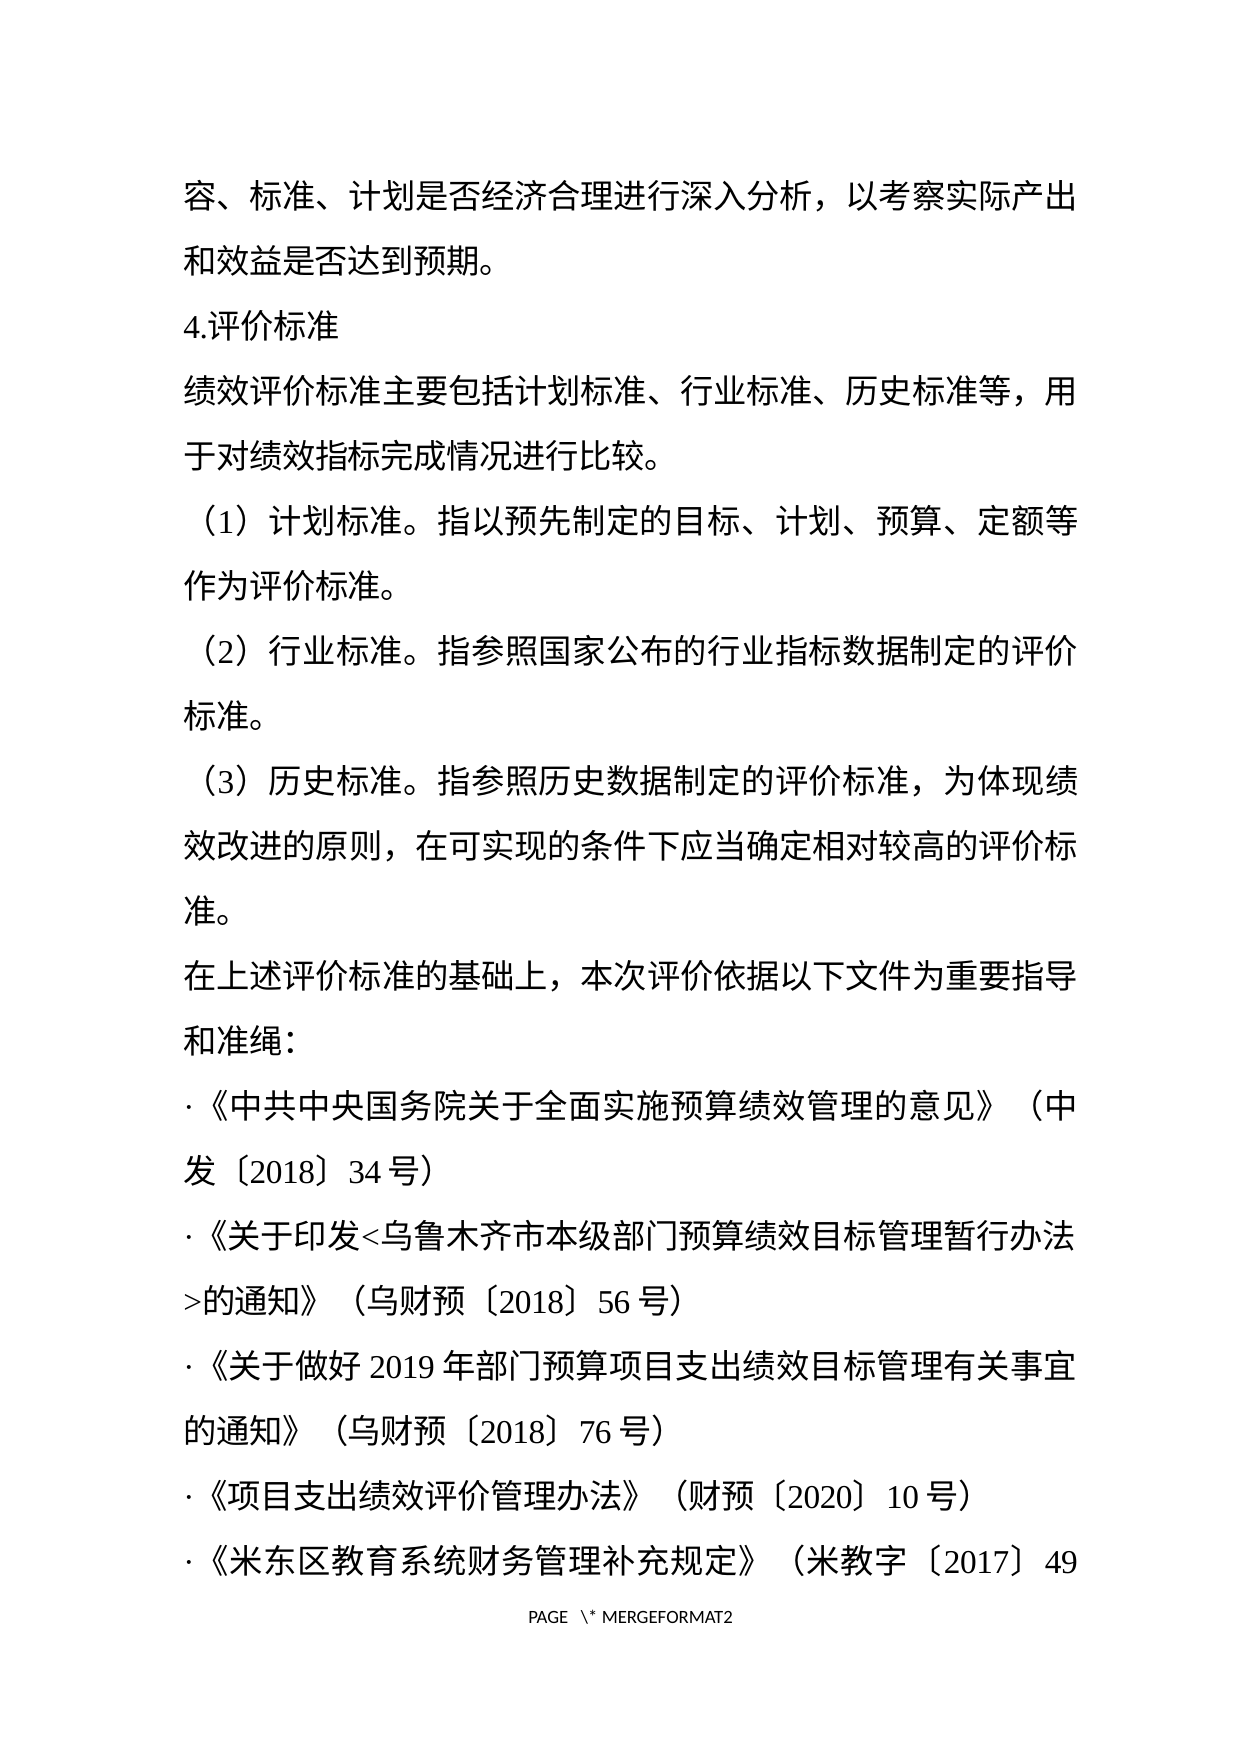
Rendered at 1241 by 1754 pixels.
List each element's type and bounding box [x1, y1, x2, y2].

text [183, 162, 1078, 1592]
